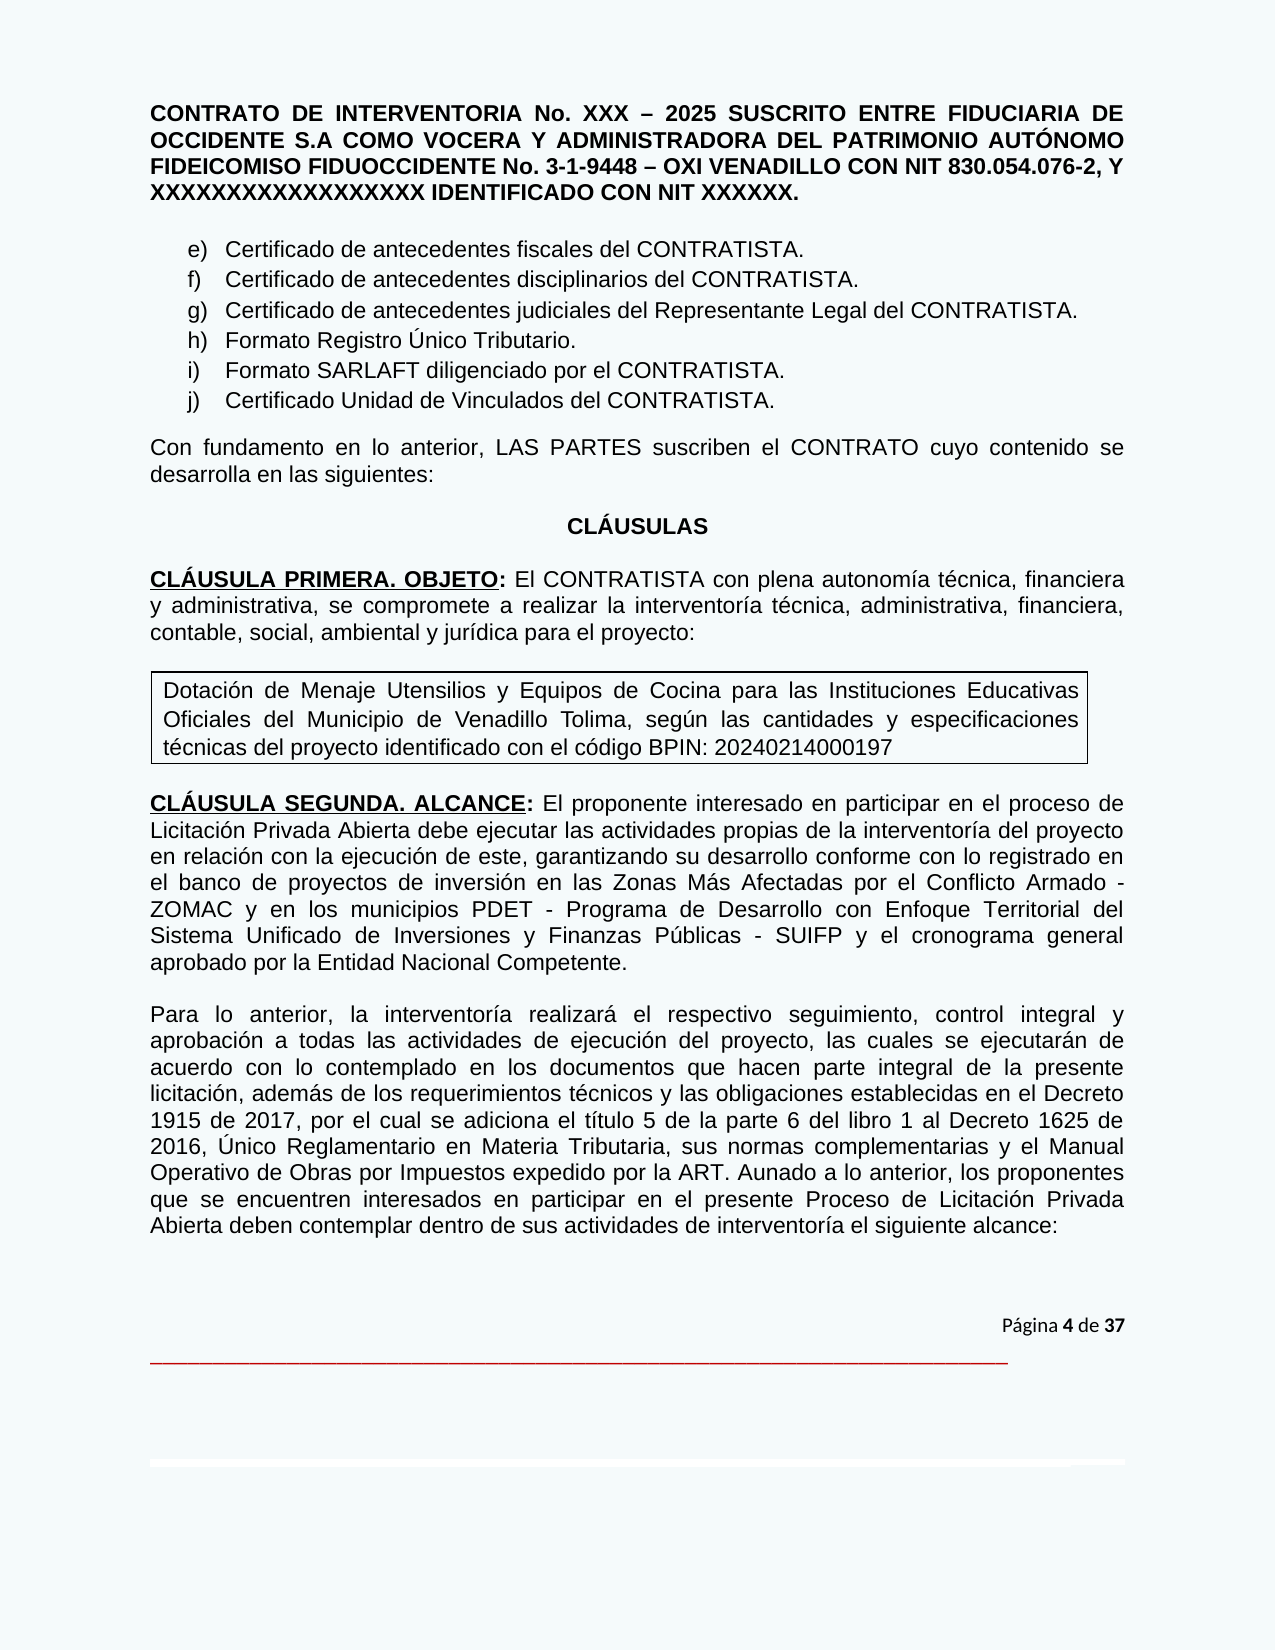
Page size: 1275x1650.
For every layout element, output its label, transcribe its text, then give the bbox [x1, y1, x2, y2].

list Formato Registro Único Tributario. [187, 327, 1125, 353]
list Certificado de antecedentes fiscales del CONTRATISTA. [187, 236, 1125, 263]
text Con fundamento en lo anterior, LAS PARTES suscriben el CONTRATO cuyo contenido se desarrolla en las siguientes: [150, 434, 1125, 487]
list Certificado de antecedentes disciplinarios del CONTRATISTA. [187, 266, 1125, 293]
table_header Dotación de Menaje Utensilios y Equipos de Cocina para las Instituciones Educativas Oficiales del Municipio de Venadillo Tolima, según las cantidades y especificaciones técnicas del proyecto identificado con el código BPIN: 20240214000197 [152, 673, 1087, 763]
list Formato SARLAFT diligenciado por el CONTRATISTA. [187, 357, 1125, 383]
text CLÁUSULA PRIMERA. OBJETO: El CONTRATISTA con plena autonomía técnica, financiera y administrativa, se compromete a realizar la interventoría técnica, administrativa, financiera, contable, social, ambiental y jurídica para el proyecto: [150, 566, 1125, 645]
text Para lo anterior, la interventoría realizará el respectivo seguimiento, control integral y aprobación a todas las actividades de ejecución del proyecto, las cuales se ejecutarán de acuerdo con lo contemplado en los documentos que hacen parte integral de la presente licitación, además de los requerimientos técnicos y las obligaciones establecidas en el Decreto 1915 de 2017, por el cual se adiciona el título 5 de la parte 6 del libro 1 al Decreto 1625 de 2016, Único Reglamentario en Materia Tributaria, sus normas complementarias y el Manual Operativo de Obras por Impuestos expedido por la ART. Aunado a lo anterior, los proponentes que se encuentren interesados en participar en el presente Proceso de Licitación Privada Abierta deben contemplar dentro de sus actividades de interventoría el siguiente alcance: [150, 1001, 1125, 1238]
list Certificado Unidad de Vinculados del CONTRATISTA. [187, 387, 1125, 414]
list Certificado de antecedentes judiciales del Representante Legal del CONTRATISTA. [187, 297, 1125, 323]
text CLÁUSULA SEGUNDA. ALCANCE: El proponente interesado en participar en el proceso de Licitación Privada Abierta debe ejecutar las actividades propias de la interventoría del proyecto en relación con la ejecución de este, garantizando su desarrollo conforme con lo registrado en el banco de proyectos de inversión en las Zonas Más Afectadas por el Conflicto Armado - ZOMAC y en los municipios PDET - Programa de Desarrollo con Enfoque Territorial del Sistema Unificado de Inversiones y Finanzas Públicas - SUIFP y el cronograma general aprobado por la Entidad Nacional Competente. [150, 790, 1125, 975]
picture [150, 1459, 1125, 1467]
text CLÁUSULAS [150, 513, 1125, 539]
